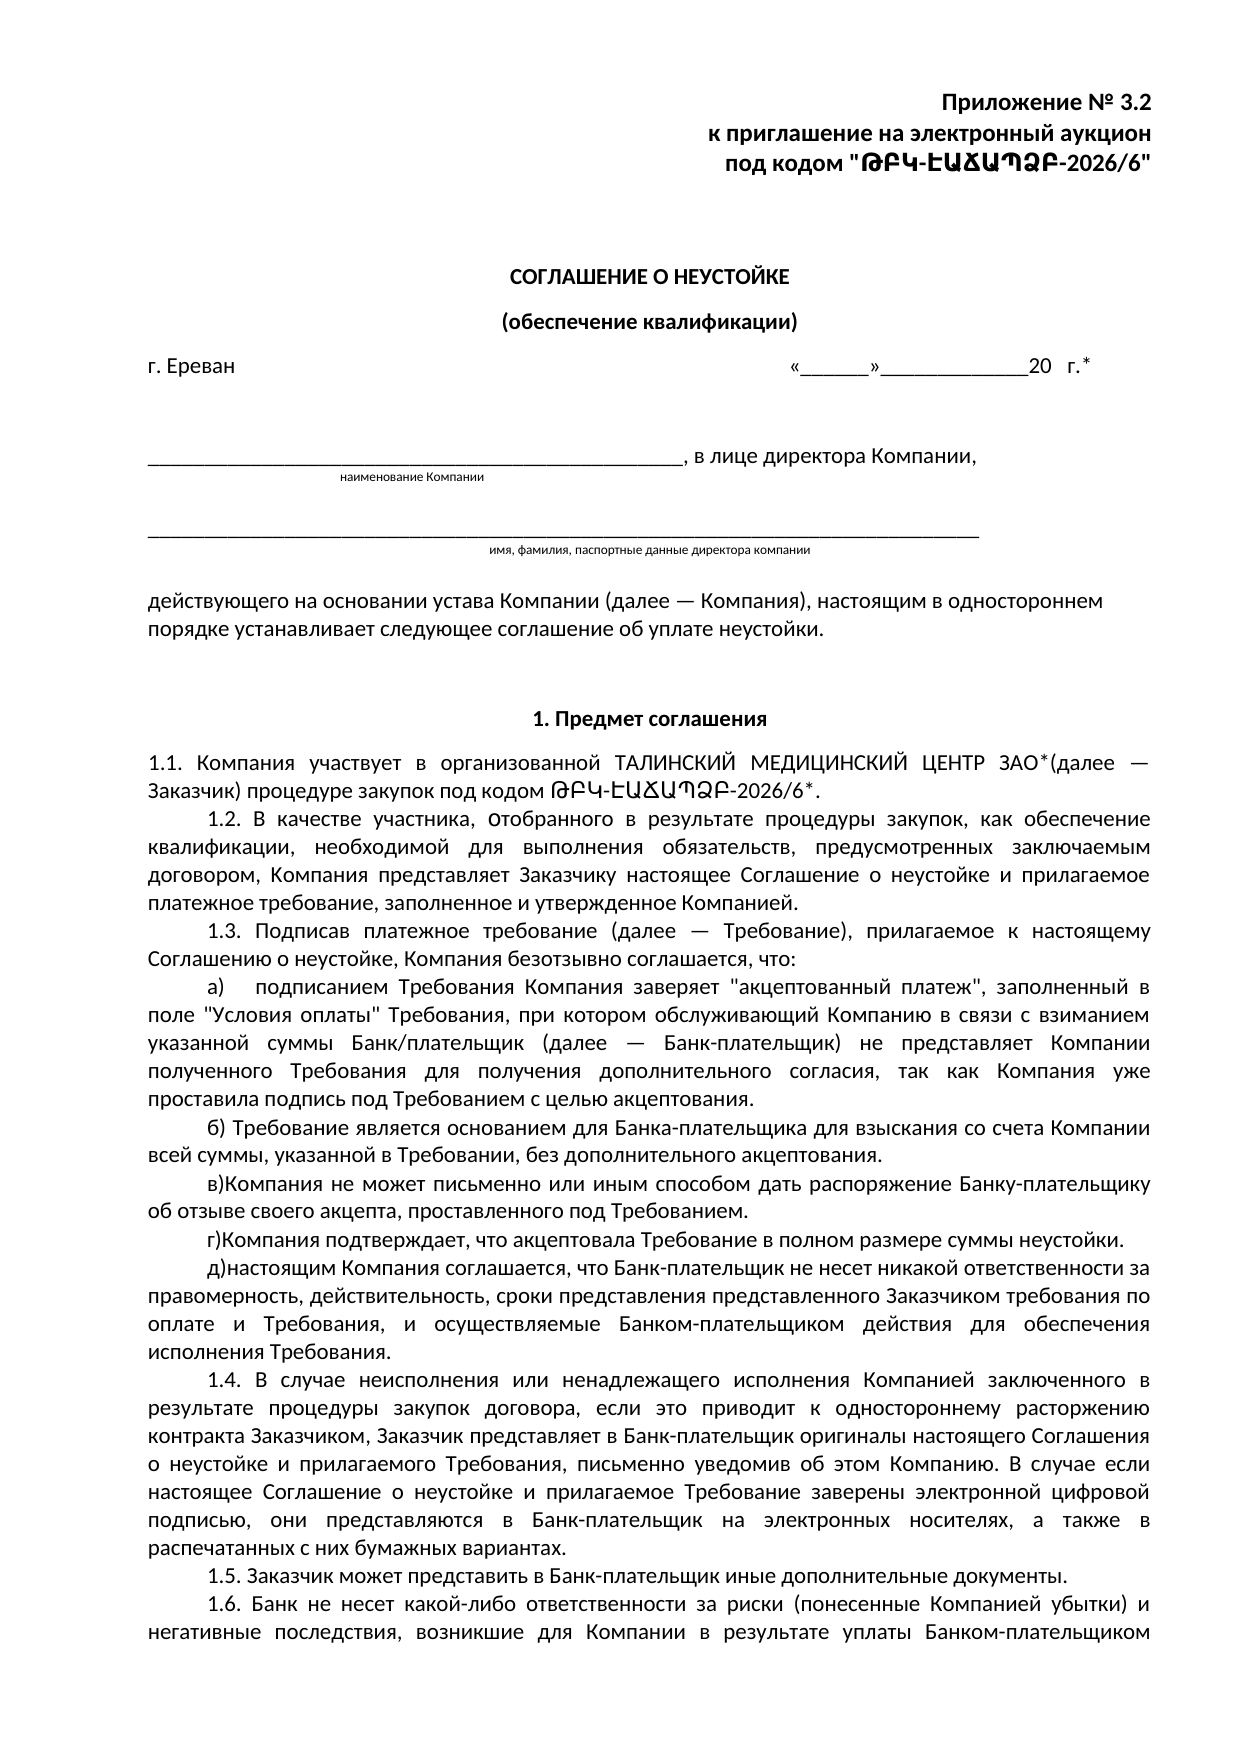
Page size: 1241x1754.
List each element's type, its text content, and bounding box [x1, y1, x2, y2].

text порядке устанавливает следующее соглашение об уплате неустойки. [148, 614, 1152, 642]
text к приглашение на электронный аукцион [177, 117, 1152, 147]
text а) подписанием Требования Компания заверяет "акцептованный платеж", заполненный в поле "Условия оплаты" Требования, при котором обслуживающий Компанию в связи с взиманием указанной суммы Банк/плательщик (далее — Банк-плательщик) не представляет Компании полученного Требования для получения дополнительного согласия, так как Компания уже проставила подпись под Требованием с целью акцептования. [148, 972, 1152, 1113]
text 1.1. Компания участвует в организованной ТАЛИНСКИЙ МЕДИЦИНСКИЙ ЦЕНТР ЗАО*(далее — Заказчик) процедуре закупок под кодом ԹԲԿ-ԷԱՃԱՊՁԲ-2026/6*. [148, 748, 1152, 804]
text 1.5. Заказчик может представить в Банк-плательщик иные дополнительные документы. [148, 1561, 1152, 1589]
text г)Компания подтверждает, что акцептовала Требование в полном размере суммы неустойки. [148, 1225, 1152, 1253]
text в)Компания не может письменно или иным способом дать распоряжение Банку-плательщику об отзыве своего акцепта, проставленного под Требованием. [148, 1169, 1152, 1225]
text СОГЛАШЕНИЕ О НЕУСТОЙКЕ [148, 262, 1152, 290]
text имя, фамилия, паспортные данные директора компании [148, 542, 1152, 569]
text _______________________________________________, в лице директора Компании, [148, 441, 1152, 469]
text Приложение № 3.2 [148, 86, 1152, 117]
text 1.4. В случае неисполнения или ненадлежащего исполнения Компанией заключенного в результате процедуры закупок договора, если это приводит к одностороннему расторжению контракта Заказчиком, Заказчик представляет в Банк-плательщик оригиналы настоящего Соглашения о неустойке и прилагаемого Требования, письменно уведомив об этом Компанию. В случае если настоящее Соглашение о неустойке и прилагаемое Требование заверены электронной цифровой подписью, они представляются в Банк-плательщик на электронных носителях, а также в распечатанных с них бумажных вариантах. [148, 1365, 1152, 1561]
text (обеспечение квалификации) [148, 307, 1152, 335]
text под кодом "ԹԲԿ-ԷԱՃԱՊՁԲ-2026/6" [177, 147, 1152, 178]
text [148, 1589, 1152, 1645]
text 1.2. В качестве участника, օтобранного в результате процедуры закупок, как обеспечение квалификации, необходимой для выполнения обязательств, предусмотренных заключаемым договором, Kомпания представляет Заказчику настоящее Соглашение о неустойке и прилагаемое платежное требование, заполненное и утвержденное Компанией. [148, 804, 1152, 916]
text _________________________________________________________________________ [148, 513, 1152, 542]
text б) Требование является основанием для Банка-плательщика для взыскания со счета Компании всей суммы, указанной в Требовании, без дополнительного акцептования. [148, 1113, 1152, 1169]
text 1.3. Подписав платежное требование (далее — Требование), прилагаемое к настоящему Соглашению о неустойке, Компания безотзывно соглашается, что: [148, 916, 1152, 972]
table_header «______»_____________20 г.* [635, 351, 1104, 396]
text д)настоящим Компания соглашается, что Банк-плательщик не несет никакой ответственности за правомерность, действительность, сроки представления представленного Заказчиком требования по оплате и Требования, и осуществляемые Банком-плательщиком действия для обеспечения исполнения Требования. [148, 1253, 1152, 1365]
text 1. Предмет соглашения [148, 704, 1152, 732]
text действующего на основании устава Компании (далее — Компания), настоящим в одностороннем [148, 586, 1152, 614]
table_header г. Ереван [136, 351, 635, 396]
text наименование Компании [340, 469, 1152, 497]
